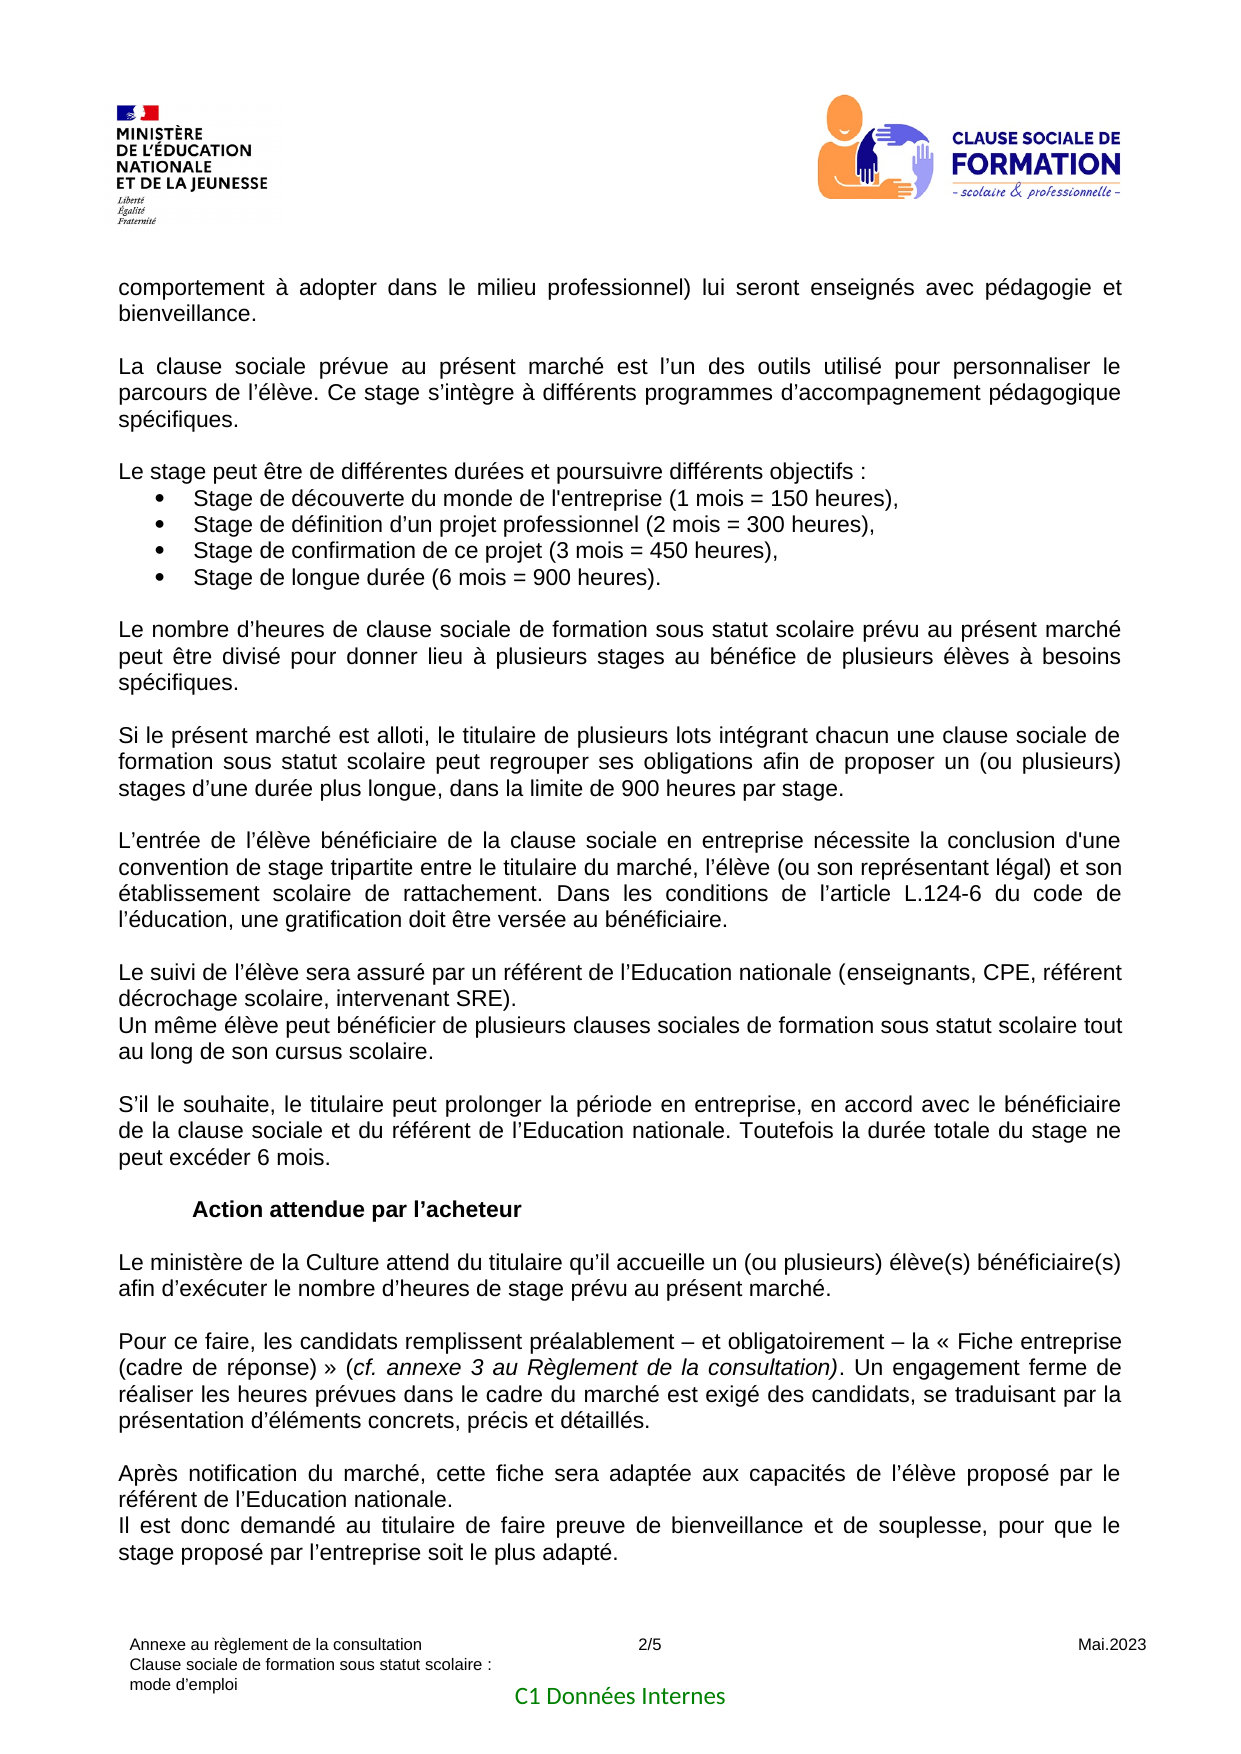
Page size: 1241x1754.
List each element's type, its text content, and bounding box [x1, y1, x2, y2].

text Action attendue par l’acheteur [118, 1196, 1122, 1222]
text Pour ce faire, les candidats remplissent préalablement – et obligatoirement – la « Fiche entreprise (cadre de réponse) » (cf. annexe 3 au Règlement de la consultation). Un engagement ferme de réaliser les heures prévues dans le cadre du marché est exigé des candidats, se traduisant par la présentation d’éléments concrets, précis et détaillés. [118, 1328, 1122, 1433]
picture [817, 92, 1122, 199]
text Si le présent marché est alloti, le titulaire de plusieurs lots intégrant chacun une clause sociale de formation sous statut scolaire peut regrouper ses obligations afin de proposer un (ou plusieurs) stages d’une durée plus longue, dans la limite de 900 heures par stage. [118, 722, 1122, 801]
text Le nombre d’heures de clause sociale de formation sous statut scolaire prévu au présent marché peut être divisé pour donner lieu à plusieurs stages au bénéfice de plusieurs élèves à besoins spécifiques. [118, 616, 1122, 695]
text S’il le souhaite, le titulaire peut prolonger la période en entreprise, en accord avec le bénéficiaire de la clause sociale et du référent de l’Education nationale. Toutefois la durée totale du stage ne peut excéder 6 mois. [118, 1091, 1122, 1170]
text Le suivi de l’élève sera assuré par un référent de l’Education nationale (enseignants, CPE, référent décrochage scolaire, intervenant SRE). [118, 959, 1122, 1012]
list Stage de longue durée (6 mois = 900 heures). [156, 564, 1122, 590]
list Stage de confirmation de ce projet (3 mois = 450 heures), [156, 537, 1122, 564]
text La clause sociale prévue au présent marché est l’un des outils utilisé pour personnaliser le parcours de l’élève. Ce stage s’intègre à différents programmes d’accompagnement pédagogique spécifiques. [118, 353, 1122, 432]
picture [102, 91, 282, 239]
text Le stage peut être de différentes durées et poursuivre différents objectifs : [118, 458, 1122, 484]
text Il est donc demandé au titulaire de faire preuve de bienveillance et de souplesse, pour que le stage proposé par l’entreprise soit le plus adapté. [118, 1512, 1122, 1565]
text L’entrée de l’élève bénéficiaire de la clause sociale en entreprise nécessite la conclusion d'une convention de stage tripartite entre le titulaire du marché, l’élève (ou son représentant légal) et son établissement scolaire de rattachement. Dans les conditions de l’article L.124-6 du code de l’éducation, une gratification doit être versée au bénéficiaire. [118, 827, 1122, 933]
text Le ministère de la Culture attend du titulaire qu’il accueille un (ou plusieurs) élève(s) bénéficiaire(s) afin d’exécuter le nombre d’heures de stage prévu au présent marché. [118, 1249, 1122, 1302]
text Un même élève peut bénéficier de plusieurs clauses sociales de formation sous statut scolaire tout au long de son cursus scolaire. [118, 1012, 1122, 1064]
list Stage de découverte du monde de l'entreprise (1 mois = 150 heures), [156, 484, 1122, 511]
list Stage de définition d’un projet professionnel (2 mois = 300 heures), [156, 511, 1122, 537]
text Après notification du marché, cette fiche sera adaptée aux capacités de l’élève proposé par le référent de l’Education nationale. [118, 1460, 1122, 1512]
